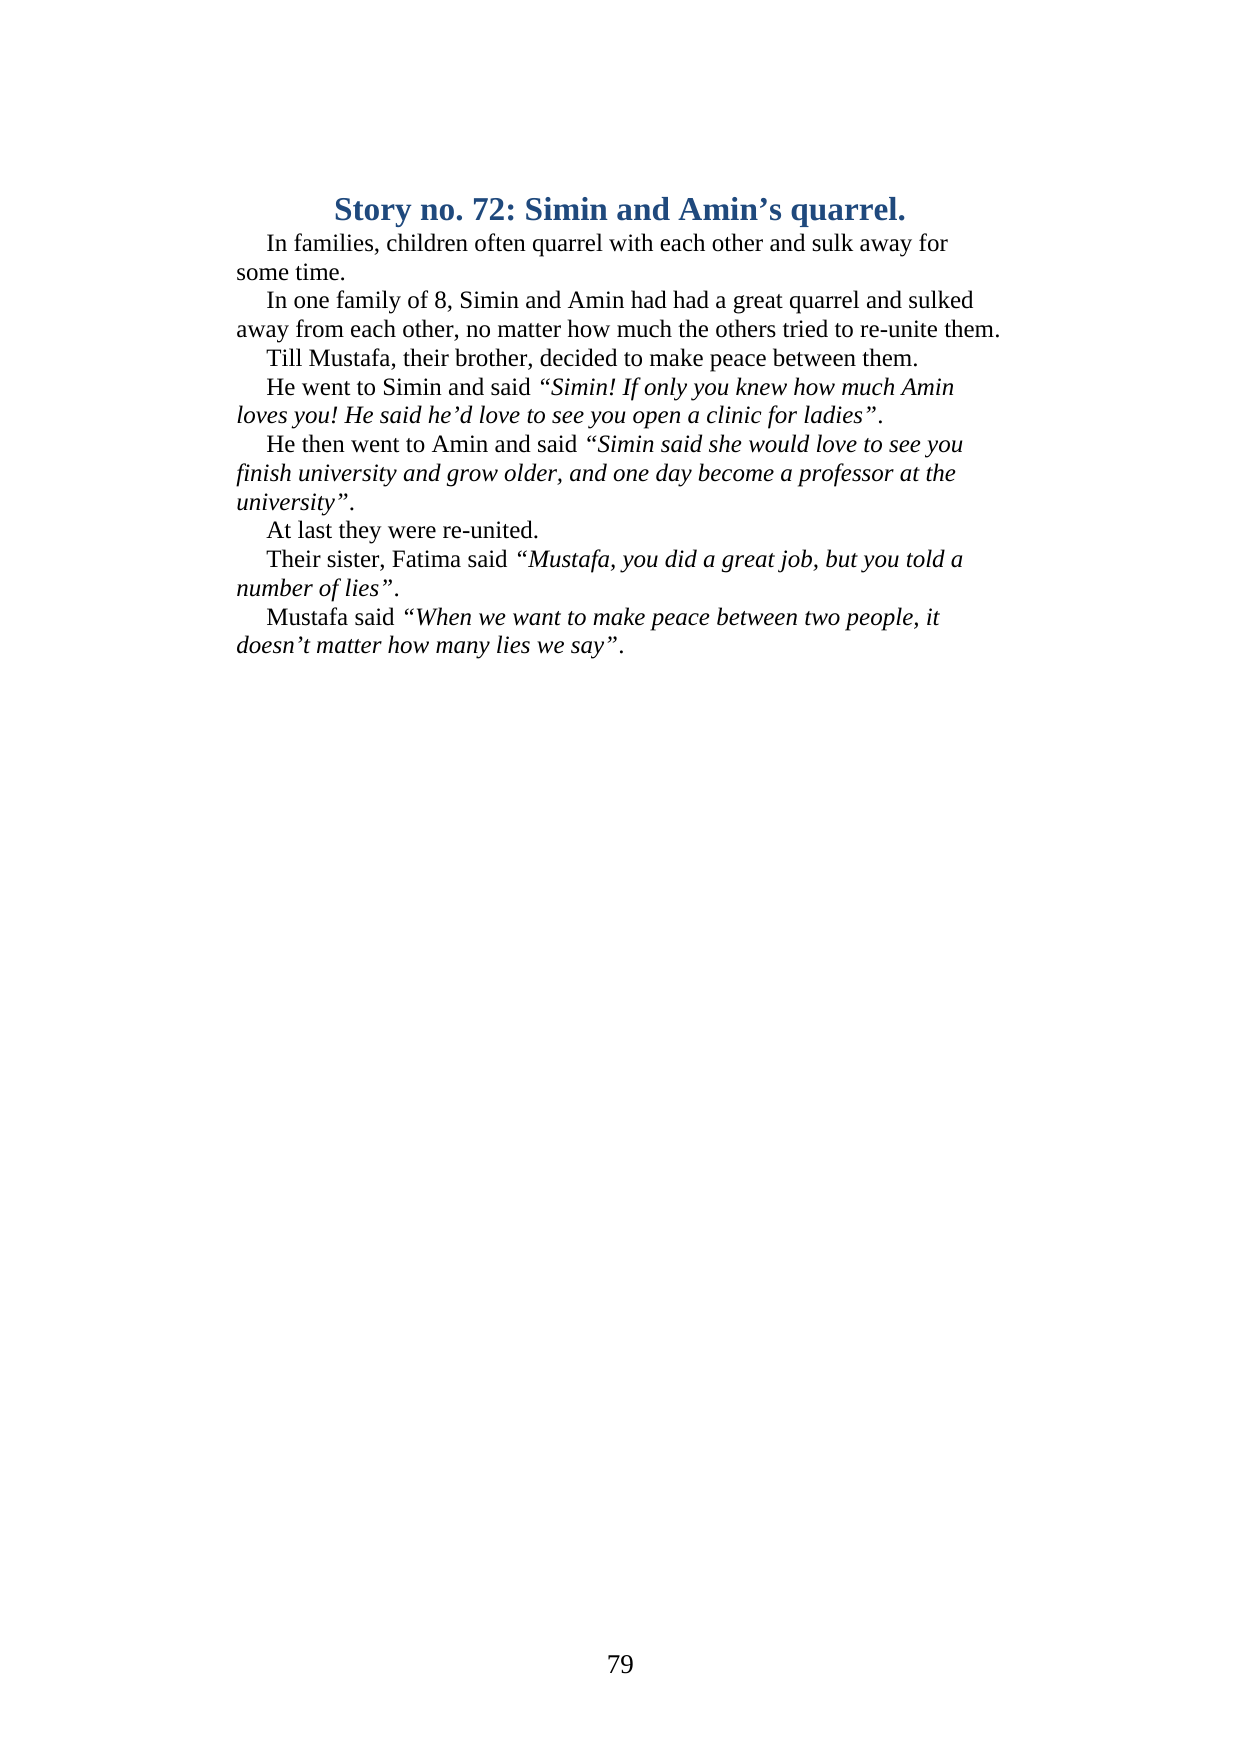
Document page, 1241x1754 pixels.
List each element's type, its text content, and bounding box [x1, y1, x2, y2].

text He then went to Amin and said “Simin said she would love to see you finish university and grow older, and one day become a professor at the university”. [236, 429, 1004, 516]
text Mustafa said “When we want to make peace between two people, it doesn’t matter how many lies we say”. [236, 602, 1004, 659]
subtitle Story no. 72: Simin and Amin’s quarrel. [236, 190, 1004, 228]
text He went to Simin and said “Simin! If only you knew how much Amin loves you! He said he’d love to see you open a clinic for ladies”. [236, 372, 1004, 429]
text In one family of 8, Simin and Amin had had a great quarrel and sulked away from each other, no matter how much the others tried to re-unite them. [236, 286, 1004, 343]
text At last they were re-united. [236, 516, 1004, 544]
text Their sister, Fatima said “Mustafa, you did a great job, but you told a number of lies”. [236, 544, 1004, 602]
text Till Mustafa, their brother, decided to make peace between them. [236, 343, 1004, 372]
text In families, children often quarrel with each other and sulk away for some time. [236, 228, 1004, 286]
